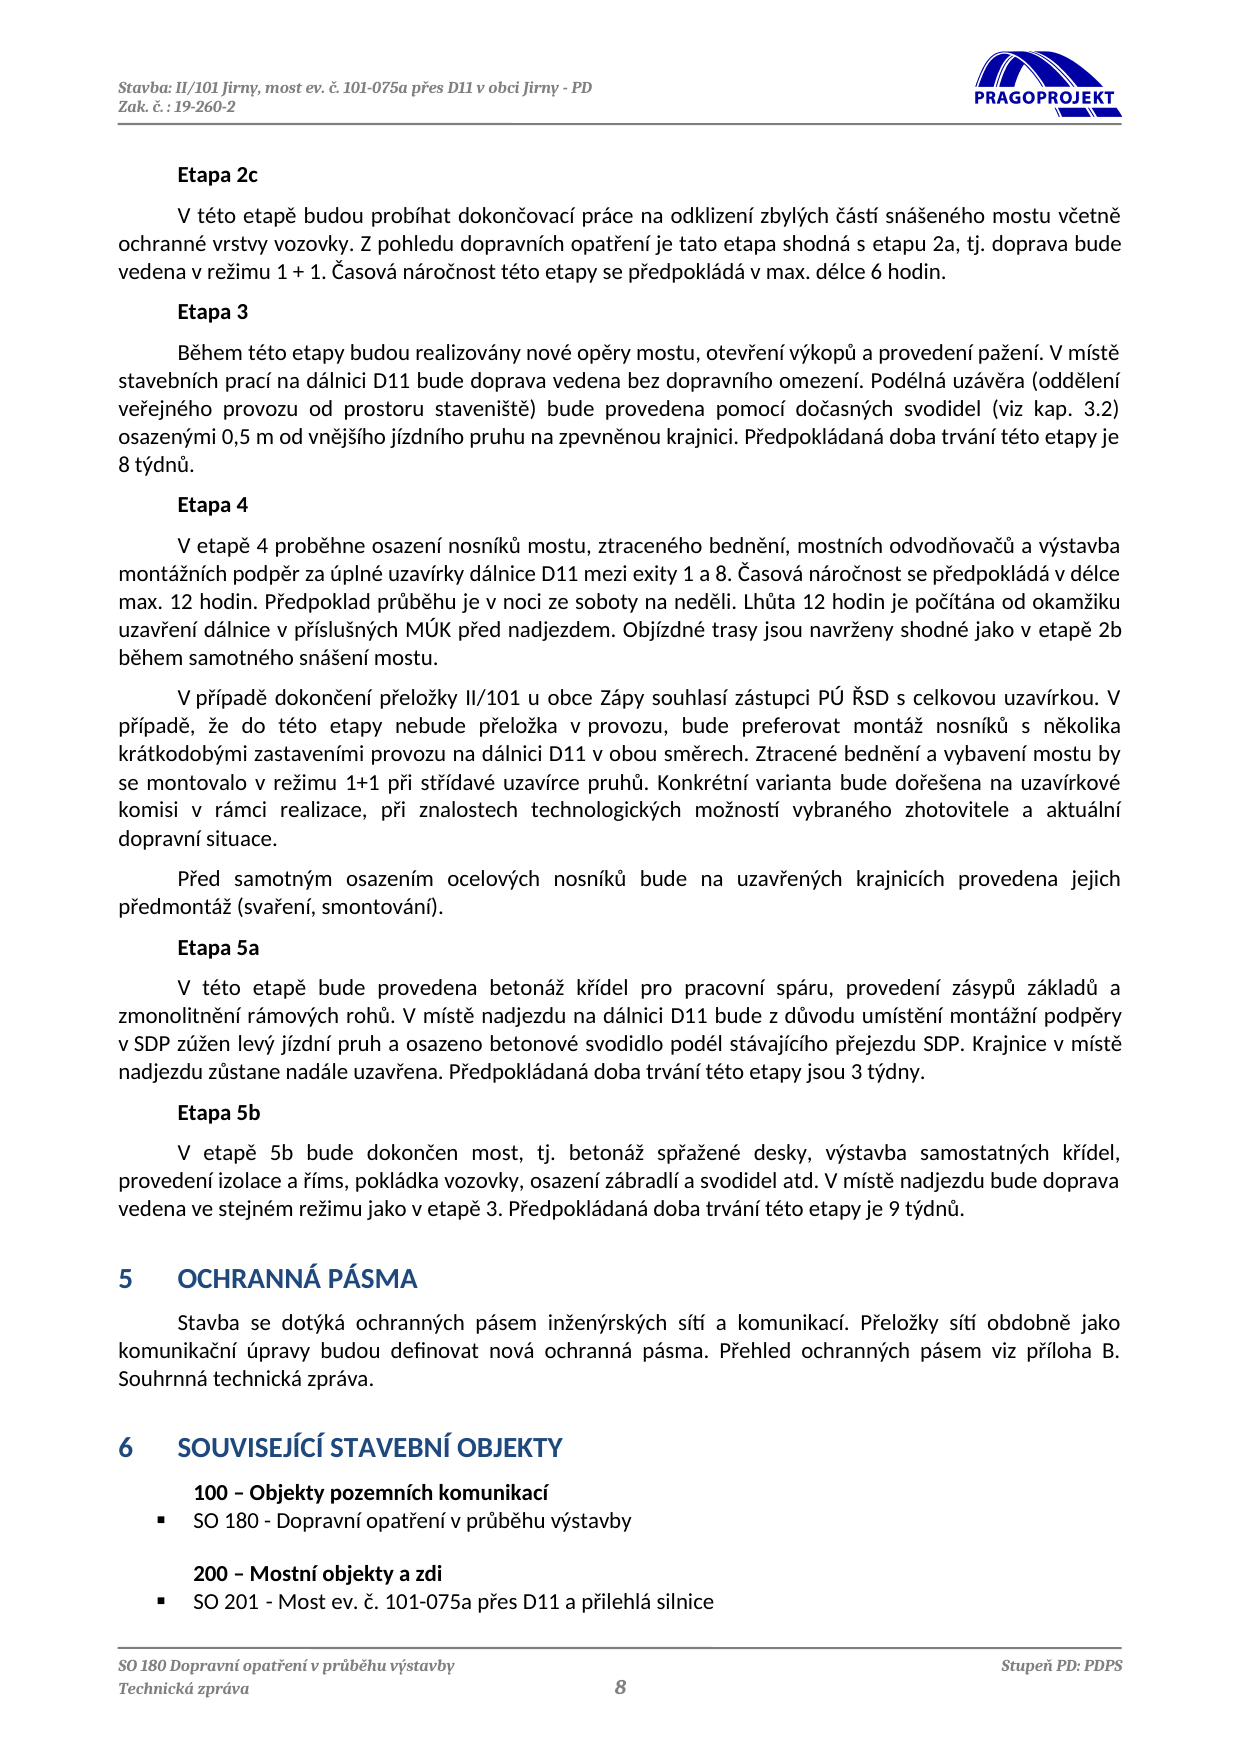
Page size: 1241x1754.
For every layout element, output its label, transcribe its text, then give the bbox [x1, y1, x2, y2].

text Etapa 5a [118, 933, 1122, 961]
text V etapě 4 proběhne osazení nosníků mostu, ztraceného bednění, mostních odvodňovačů a výstavba montážních podpěr za úplné uzavírky dálnice D11 mezi exity 1 a 8. Časová náročnost se předpokládá v délce max. 12 hodin. Předpoklad průběhu je v noci ze soboty na neděli. Lhůta 12 hodin je počítána od okamžiku uzavření dálnice v příslušných MÚK před nadjezdem. Objízdné trasy jsou navrženy shodné jako v etapě 2b během samotného snášení mostu. [118, 531, 1122, 671]
text Před samotným osazením ocelových nosníků bude na uzavřených krajnicích provedena jejich předmontáž (svaření, smontování). [118, 864, 1122, 920]
text V etapě 5b bude dokončen most, tj. betonáž spřažené desky, výstavba samostatných křídel, provedení izolace a říms, pokládka vozovky, osazení zábradlí a svodidel atd. V místě nadjezdu bude doprava vedena ve stejném režimu jako v etapě 3. Předpokládaná doba trvání této etapy je 9 týdnů. [118, 1138, 1122, 1222]
text Etapa 3 [118, 297, 1122, 325]
text 100 – Objekty pozemních komunikací [193, 1478, 1122, 1506]
picture [974, 50, 1123, 118]
text V případě dokončení přeložky II/101 u obce Zápy souhlasí zástupci PÚ ŘSD s celkovou uzavírkou. V případě, že do této etapy nebude přeložka v provozu, bude preferovat montáž nosníků s několika krátkodobými zastaveními provozu na dálnici D11 v obou směrech. Ztracené bednění a vybavení mostu by se montovalo v režimu 1+1 při střídavé uzavírce pruhů. Konkrétní varianta bude dořešena na uzavírkové komisi v rámci realizace, při znalostech technologických možností vybraného zhotovitele a aktuální dopravní situace. [118, 683, 1122, 852]
list SO 180 - Dopravní opatření v průběhu výstavby [156, 1506, 1122, 1534]
text Související stavební objekty [118, 1429, 1122, 1465]
text Stavba se dotýká ochranných pásem inženýrských sítí a komunikací. Přeložky sítí obdobně jako komunikační úpravy budou definovat nová ochranná pásma. Přehled ochranných pásem viz příloha B. Souhrnná technická zpráva. [118, 1308, 1122, 1392]
text V této etapě bude provedena betonáž křídel pro pracovní spáru, provedení zásypů základů a zmonolitnění rámových rohů. V místě nadjezdu na dálnici D11 bude z důvodu umístění montážní podpěry v SDP zúžen levý jízdní pruh a osazeno betonové svodidlo podél stávajícího přejezdu SDP. Krajnice v místě nadjezdu zůstane nadále uzavřena. Předpokládaná doba trvání této etapy jsou 3 týdny. [118, 973, 1122, 1085]
text Etapa 4 [118, 490, 1122, 518]
text V této etapě budou probíhat dokončovací práce na odklizení zbylých částí snášeného mostu včetně ochranné vrstvy vozovky. Z pohledu dopravních opatření je tato etapa shodná s etapu 2a, tj. doprava bude vedena v režimu 1 + 1. Časová náročnost této etapy se předpokládá v max. délce 6 hodin. [118, 201, 1122, 285]
text 200 – Mostní objekty a zdi [193, 1559, 1122, 1587]
text Etapa 2c [118, 160, 1122, 188]
text Etapa 5b [118, 1098, 1122, 1126]
text Ochranná pásma [118, 1260, 1122, 1296]
text Během této etapy budou realizovány nové opěry mostu, otevření výkopů a provedení pažení. V místě stavebních prací na dálnici D11 bude doprava vedena bez dopravního omezení. Podélná uzávěra (oddělení veřejného provozu od prostoru staveniště) bude provedena pomocí dočasných svodidel (viz kap. 3.2) osazenými 0,5 m od vnějšího jízdního pruhu na zpevněnou krajnici. Předpokládaná doba trvání této etapy je 8 týdnů. [118, 338, 1122, 478]
list SO 201 - Most ev. č. 101-075a přes D11 a přilehlá silnice [156, 1587, 1122, 1615]
